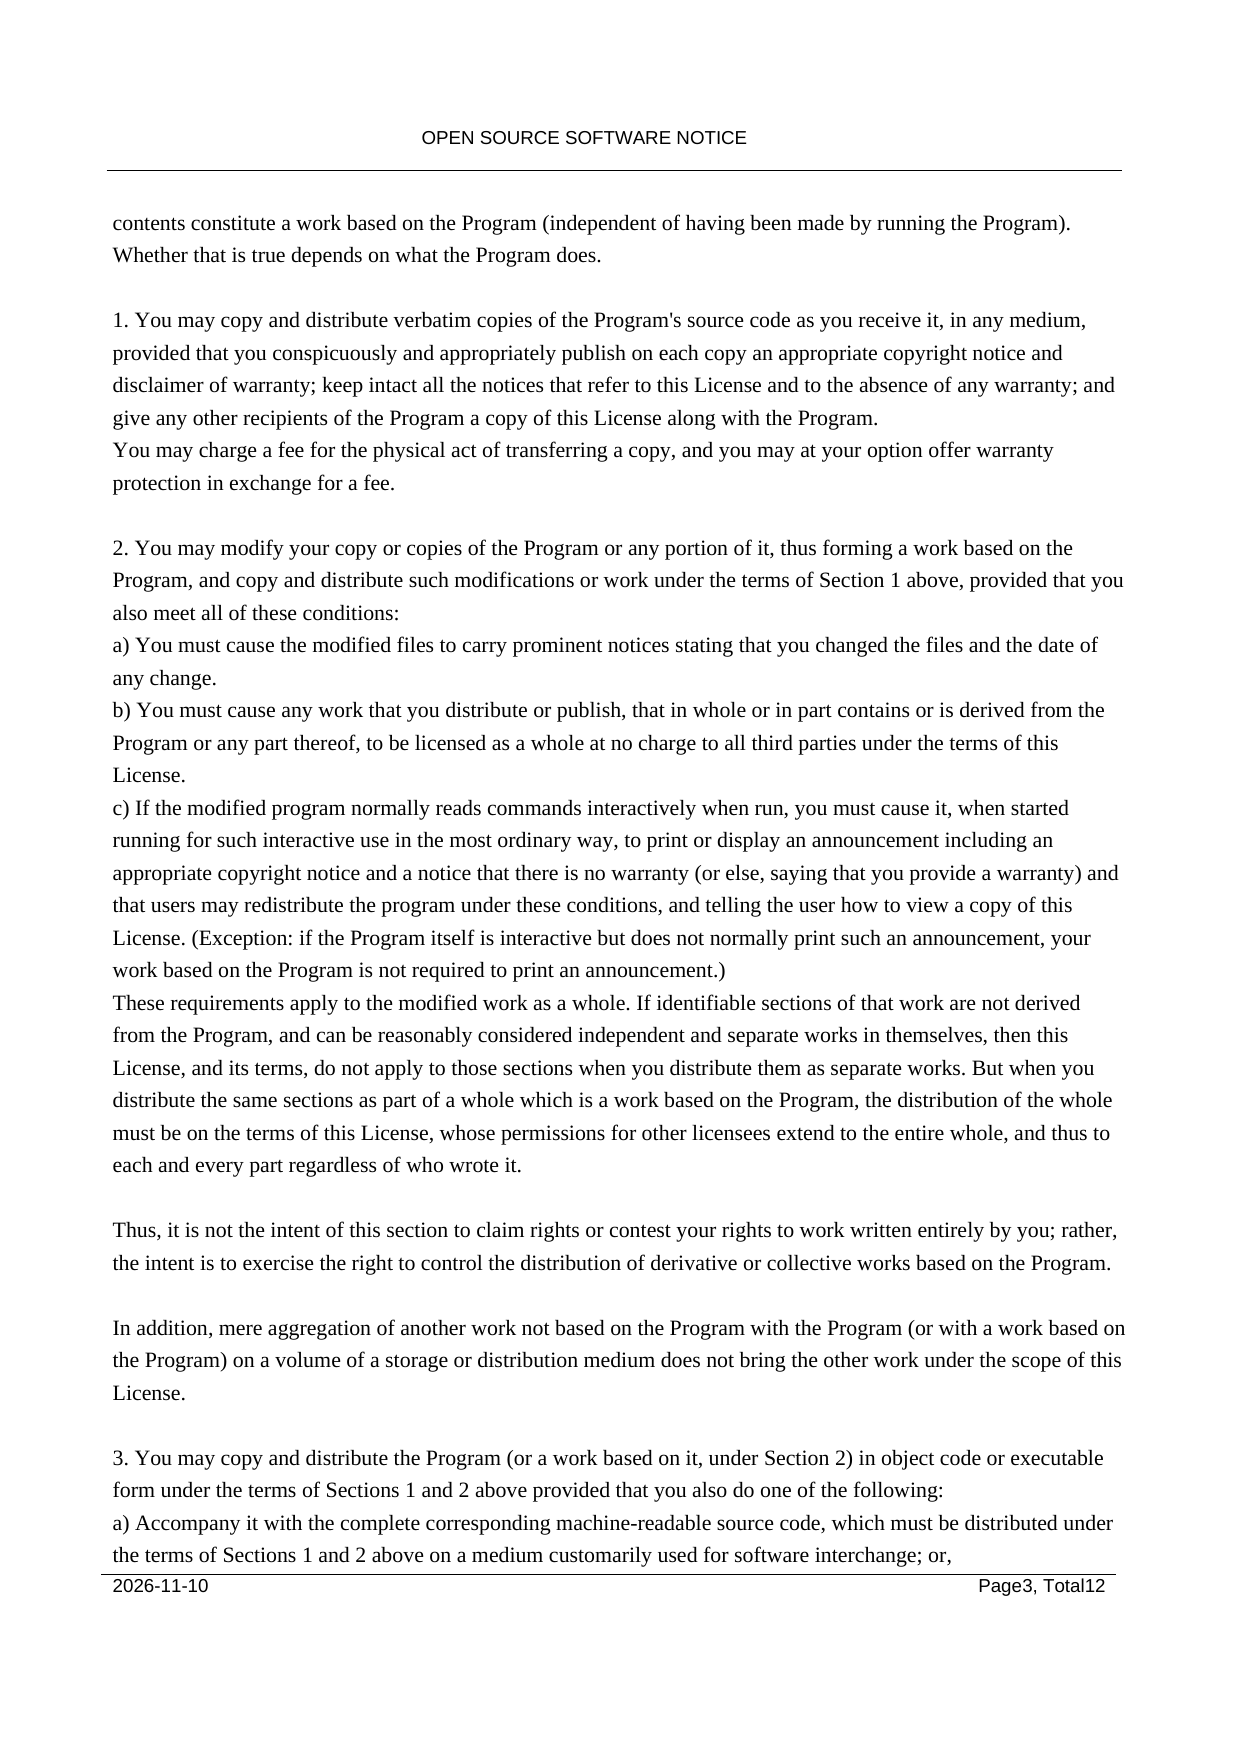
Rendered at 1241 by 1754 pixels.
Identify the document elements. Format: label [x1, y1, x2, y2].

text [112, 206, 1128, 1571]
